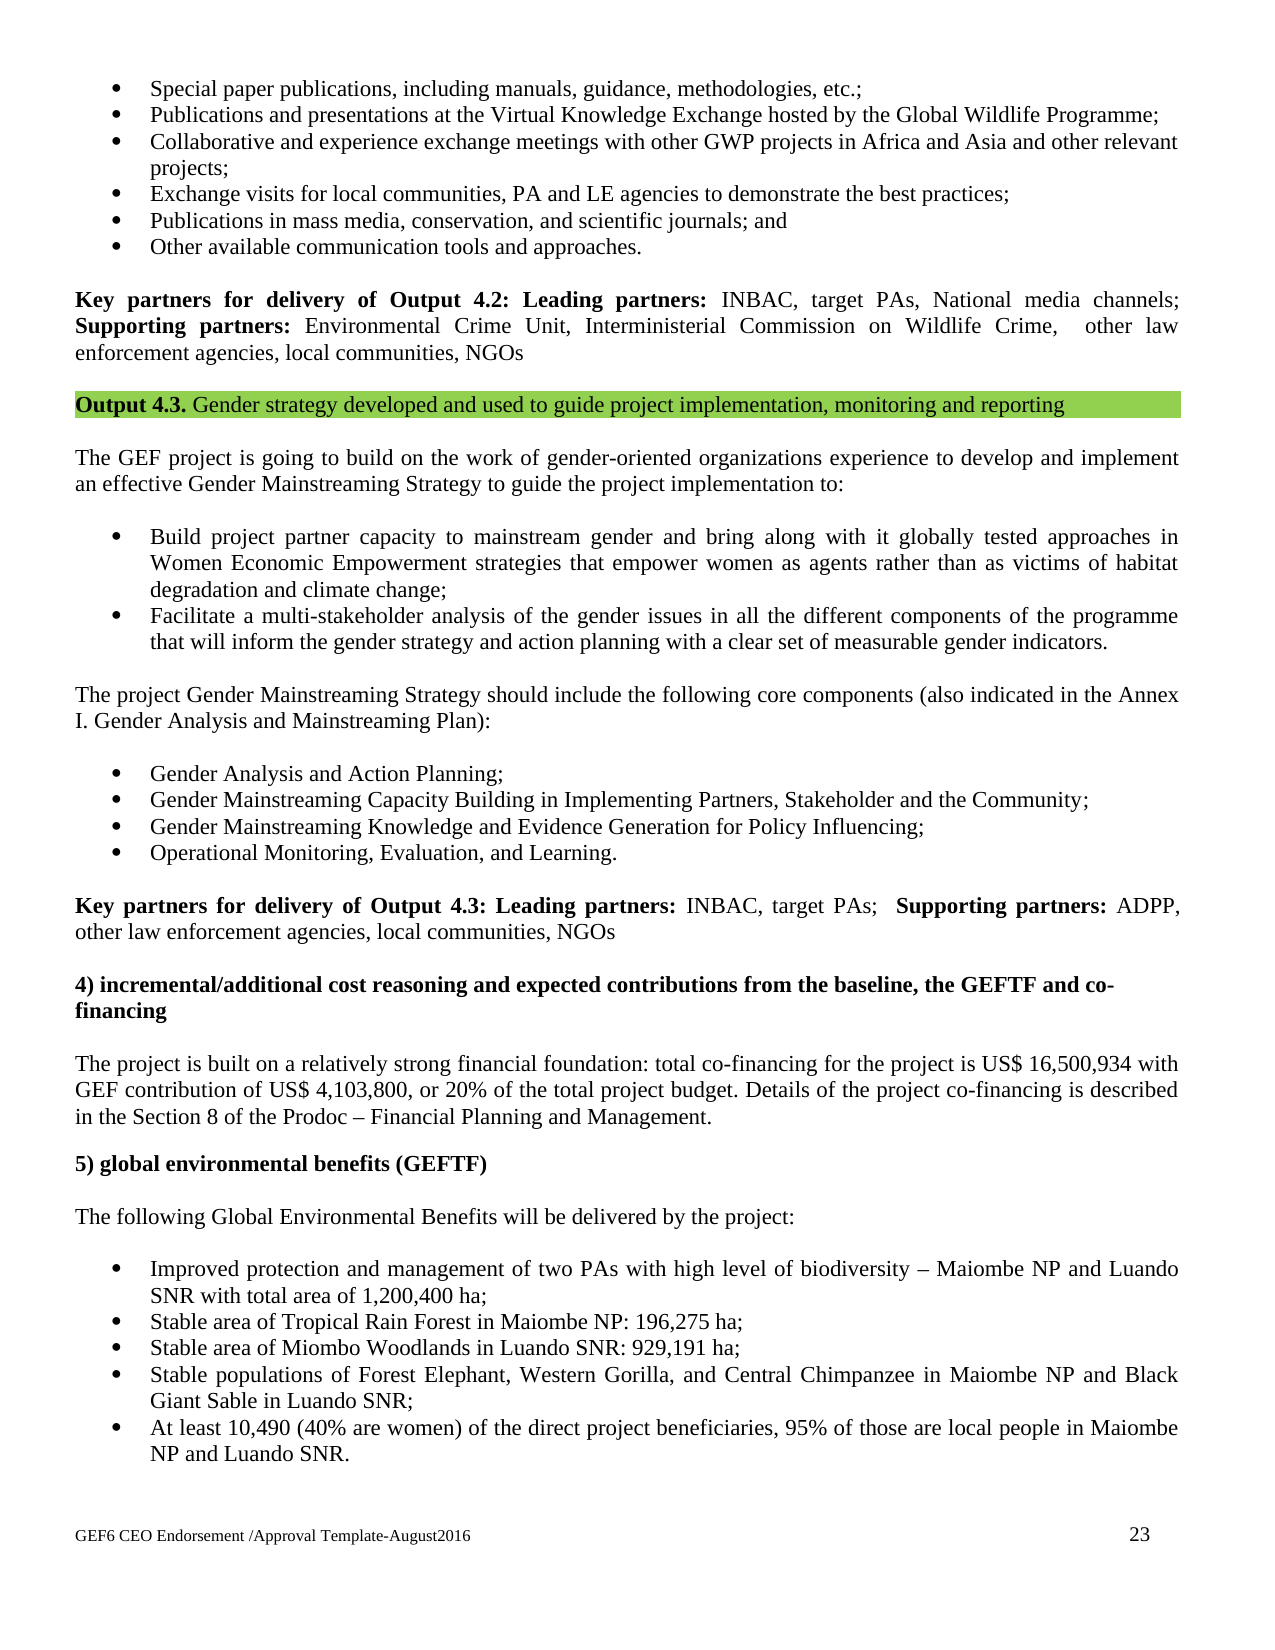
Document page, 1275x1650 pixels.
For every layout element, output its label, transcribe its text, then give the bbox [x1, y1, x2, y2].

text 5) global environmental benefits (GEFTF) [75, 1150, 1181, 1176]
list Special paper publications, including manuals, guidance, methodologies, etc.; [112, 75, 1181, 101]
text Key partners for delivery of Output 4.3: Leading partners: INBAC, target PAs; Supporting partners: ADPP, other law enforcement agencies, local communities, NGOs [75, 892, 1181, 945]
list Publications and presentations at the Virtual Knowledge Exchange hosted by the Global Wildlife Programme; [112, 101, 1181, 128]
list Stable area of Miombo Woodlands in Luando SNR: 929,191 ha; [112, 1334, 1181, 1361]
list Gender Mainstreaming Capacity Building in Implementing Partners, Stakeholder and the Community; [112, 787, 1181, 813]
list Exchange visits for local communities, PA and LE agencies to demonstrate the best practices; [112, 180, 1181, 207]
text 4) incremental/additional cost reasoning and expected contributions from the baseline, the GEFTF and co-financing [75, 971, 1181, 1024]
list Publications in mass media, conservation, and scientific journals; and [112, 207, 1181, 233]
text Key partners for delivery of Output 4.2: Leading partners: INBAC, target PAs, National media channels; Supporting partners: Environmental Crime Unit, Interministerial Commission on Wildlife Crime, other law enforcement agencies, local communities, NGOs [75, 286, 1181, 365]
text The GEF project is going to build on the work of gender-oriented organizations experience to develop and implement an effective Gender Mainstreaming Strategy to guide the project implementation to: [75, 444, 1181, 497]
list Operational Monitoring, Evaluation, and Learning. [112, 839, 1181, 866]
text The following Global Environmental Benefits will be delivered by the project: [75, 1203, 1181, 1229]
text The project is built on a relatively strong financial foundation: total co-financing for the project is US$ 16,500,934 with GEF contribution of US$ 4,103,800, or 20% of the total project budget. Details of the project co-financing is described in the Section 8 of the Prodoc – Financial Planning and Management. [75, 1050, 1181, 1129]
list Other available communication tools and approaches. [112, 233, 1181, 259]
list Improved protection and management of two PAs with high level of biodiversity – Maiombe NP and Luando SNR with total area of 1,200,400 ha; [112, 1255, 1181, 1308]
list At least 10,490 (40% are women) of the direct project beneficiaries, 95% of those are local people in Maiombe NP and Luando SNR. [112, 1413, 1181, 1466]
list Gender Analysis and Action Planning; [112, 760, 1181, 787]
list Facilitate a multi-stakeholder analysis of the gender issues in all the different components of the programme that will inform the gender strategy and action planning with a clear set of measurable gender indicators. [112, 602, 1181, 655]
list Build project partner capacity to mainstream gender and bring along with it globally tested approaches in Women Economic Empowerment strategies that empower women as agents rather than as victims of habitat degradation and climate change; [112, 523, 1181, 602]
list Stable populations of Forest Elephant, Western Gorilla, and Central Chimpanzee in Maiombe NP and Black Giant Sable in Luando SNR; [112, 1361, 1181, 1413]
list Collaborative and experience exchange meetings with other GWP projects in Africa and Asia and other relevant projects; [112, 128, 1181, 180]
list Gender Mainstreaming Knowledge and Evidence Generation for Policy Influencing; [112, 813, 1181, 839]
text The project Gender Mainstreaming Strategy should include the following core components (also indicated in the Annex I. Gender Analysis and Mainstreaming Plan): [75, 681, 1181, 734]
list Stable area of Tropical Rain Forest in Maiombe NP: 196,275 ha; [112, 1308, 1181, 1334]
text Output 4.3. Gender strategy developed and used to guide project implementation, monitoring and reporting [75, 391, 1181, 418]
